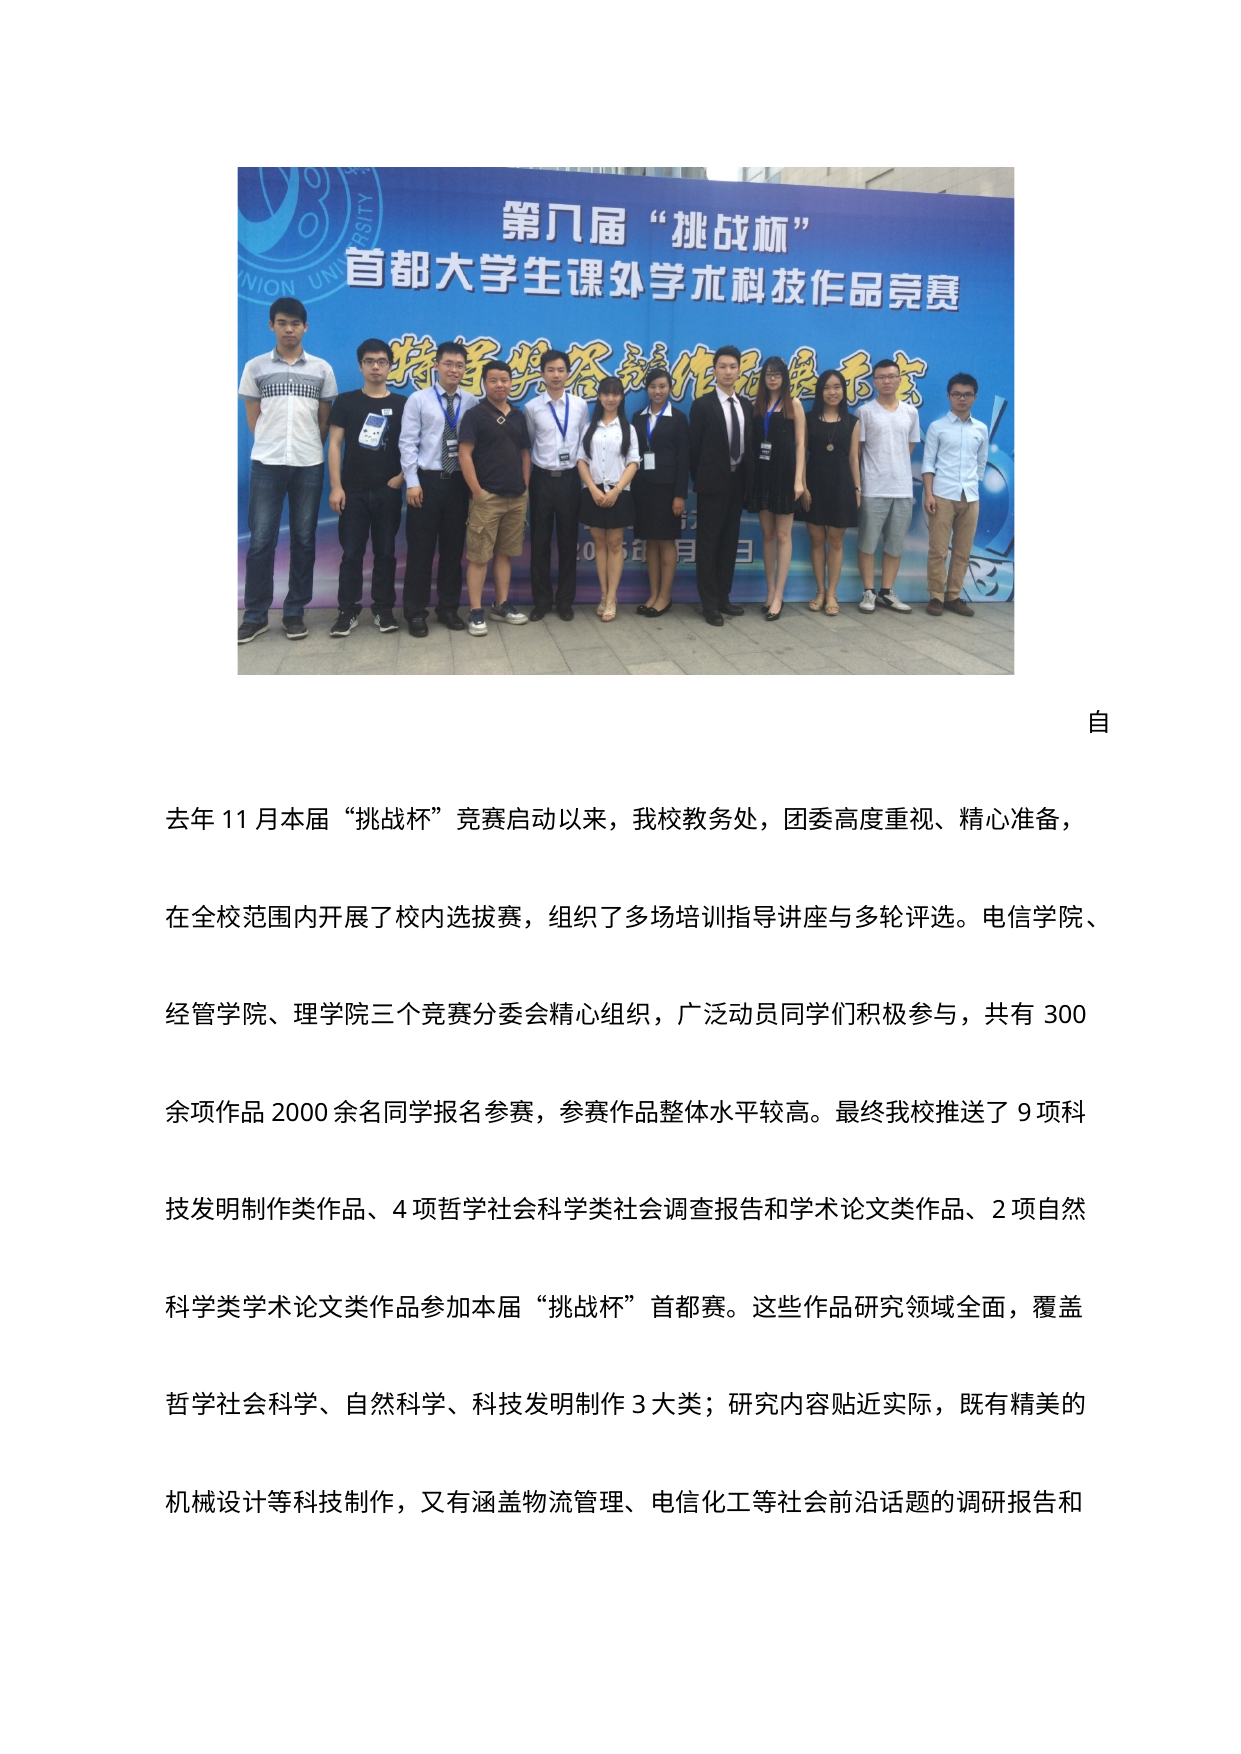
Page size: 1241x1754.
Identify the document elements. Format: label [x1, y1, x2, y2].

picture [237, 167, 1015, 675]
text [165, 688, 1087, 1533]
